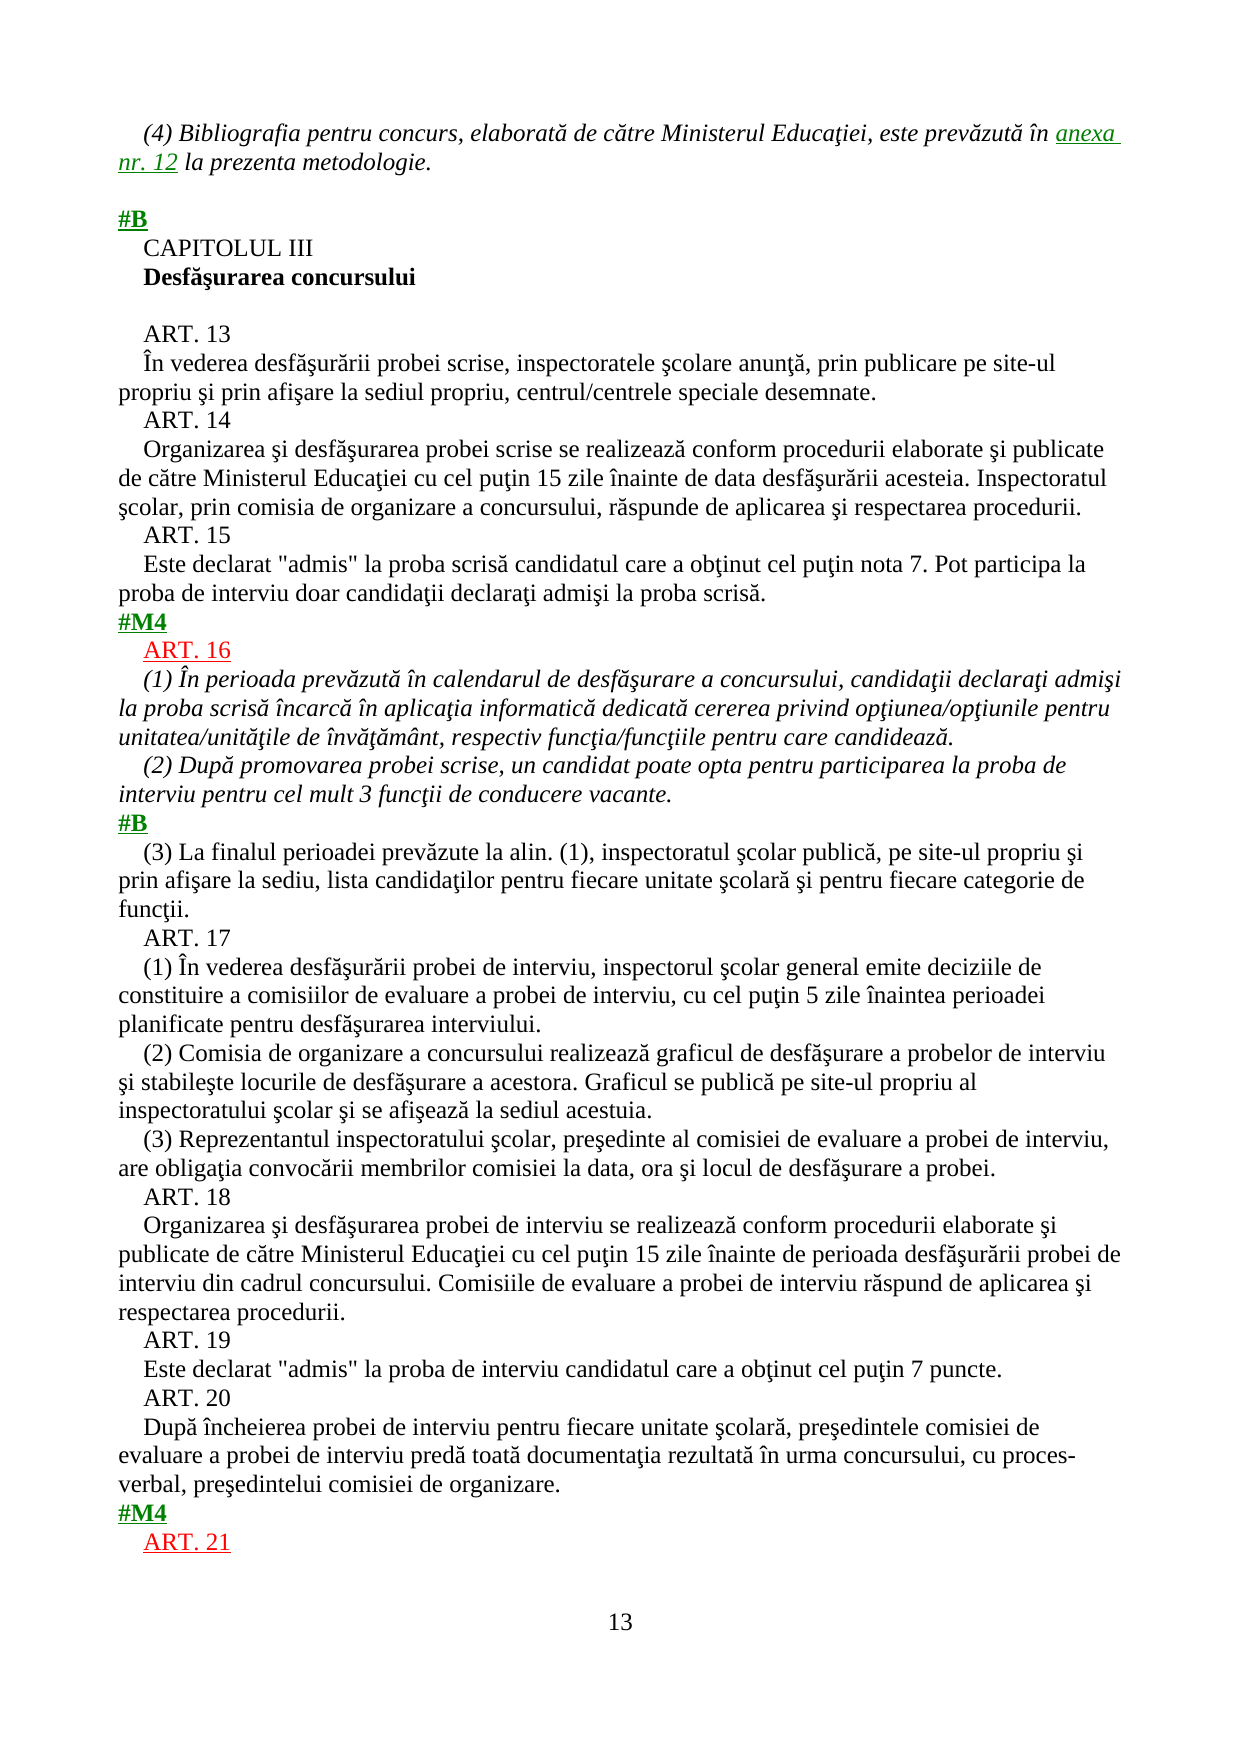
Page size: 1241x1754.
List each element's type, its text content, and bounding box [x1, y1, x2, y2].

text (4) Bibliografia pentru concurs, elaborată de către Ministerul Educaţiei, este prevăzută în anexa nr. 12 la prezenta metodologie. [118, 118, 1122, 176]
text (2) După promovarea probei scrise, un candidat poate opta pentru participarea la proba de interviu pentru cel mult 3 funcţii de conducere vacante. [118, 751, 1122, 808]
text Organizarea şi desfăşurarea probei de interviu se realizează conform procedurii elaborate şi publicate de către Ministerul Educaţiei cu cel puţin 15 zile înainte de perioada desfăşurării probei de interviu din cadrul concursului. Comisiile de evaluare a probei de interviu răspund de aplicarea şi respectarea procedurii. [118, 1211, 1122, 1326]
text După încheierea probei de interviu pentru fiecare unitate şcolară, preşedintele comisiei de evaluare a probei de interviu predă toată documentaţia rezultată în urma concursului, cu proces-verbal, preşedintelui comisiei de organizare. [118, 1412, 1122, 1498]
text ART. 17 [118, 923, 1122, 952]
text Este declarat "admis" la proba scrisă candidatul care a obţinut cel puţin nota 7. Pot participa la proba de interviu doar candidaţii declaraţi admişi la proba scrisă. [118, 549, 1122, 607]
text CAPITOLUL III [118, 233, 1122, 262]
text #M4 [118, 607, 1122, 636]
text ART. 14 [118, 406, 1122, 434]
text ART. 16 [118, 636, 1122, 664]
text ART. 13 [118, 319, 1122, 348]
text ART. 20 [118, 1383, 1122, 1412]
text (3) Reprezentantul inspectoratului şcolar, preşedinte al comisiei de evaluare a probei de interviu, are obligaţia convocării membrilor comisiei la data, ora şi locul de desfăşurare a probei. [118, 1124, 1122, 1182]
text (2) Comisia de organizare a concursului realizează graficul de desfăşurare a probelor de interviu şi stabileşte locurile de desfăşurare a acestora. Graficul se publică pe site-ul propriu al inspectoratului şcolar şi se afişează la sediul acestuia. [118, 1038, 1122, 1124]
text #B [118, 808, 1122, 837]
text Este declarat "admis" la proba de interviu candidatul care a obţinut cel puţin 7 puncte. [118, 1354, 1122, 1383]
text #B [118, 204, 1122, 233]
text (3) La finalul perioadei prevăzute la alin. (1), inspectoratul şcolar publică, pe site-ul propriu şi prin afişare la sediu, lista candidaţilor pentru fiecare unitate şcolară şi pentru fiecare categorie de funcţii. [118, 837, 1122, 923]
text Organizarea şi desfăşurarea probei scrise se realizează conform procedurii elaborate şi publicate de către Ministerul Educaţiei cu cel puţin 15 zile înainte de data desfăşurării acesteia. Inspectoratul şcolar, prin comisia de organizare a concursului, răspunde de aplicarea şi respectarea procedurii. [118, 434, 1122, 521]
text ART. 19 [118, 1326, 1122, 1354]
text ART. 21 [118, 1527, 1122, 1556]
text (1) În vederea desfăşurării probei de interviu, inspectorul şcolar general emite deciziile de constituire a comisiilor de evaluare a probei de interviu, cu cel puţin 5 zile înaintea perioadei planificate pentru desfăşurarea interviului. [118, 952, 1122, 1038]
text În vederea desfăşurării probei scrise, inspectoratele şcolare anunţă, prin publicare pe site-ul propriu şi prin afişare la sediul propriu, centrul/centrele speciale desemnate. [118, 348, 1122, 406]
text Desfăşurarea concursului [118, 262, 1122, 291]
text (1) În perioada prevăzută în calendarul de desfăşurare a concursului, candidaţii declaraţi admişi la proba scrisă încarcă în aplicaţia informatică dedicată cererea privind opţiunea/opţiunile pentru unitatea/unităţile de învăţământ, respectiv funcţia/funcţiile pentru care candidează. [118, 664, 1122, 751]
text #M4 [118, 1498, 1122, 1527]
text ART. 18 [118, 1182, 1122, 1211]
text ART. 15 [118, 521, 1122, 549]
